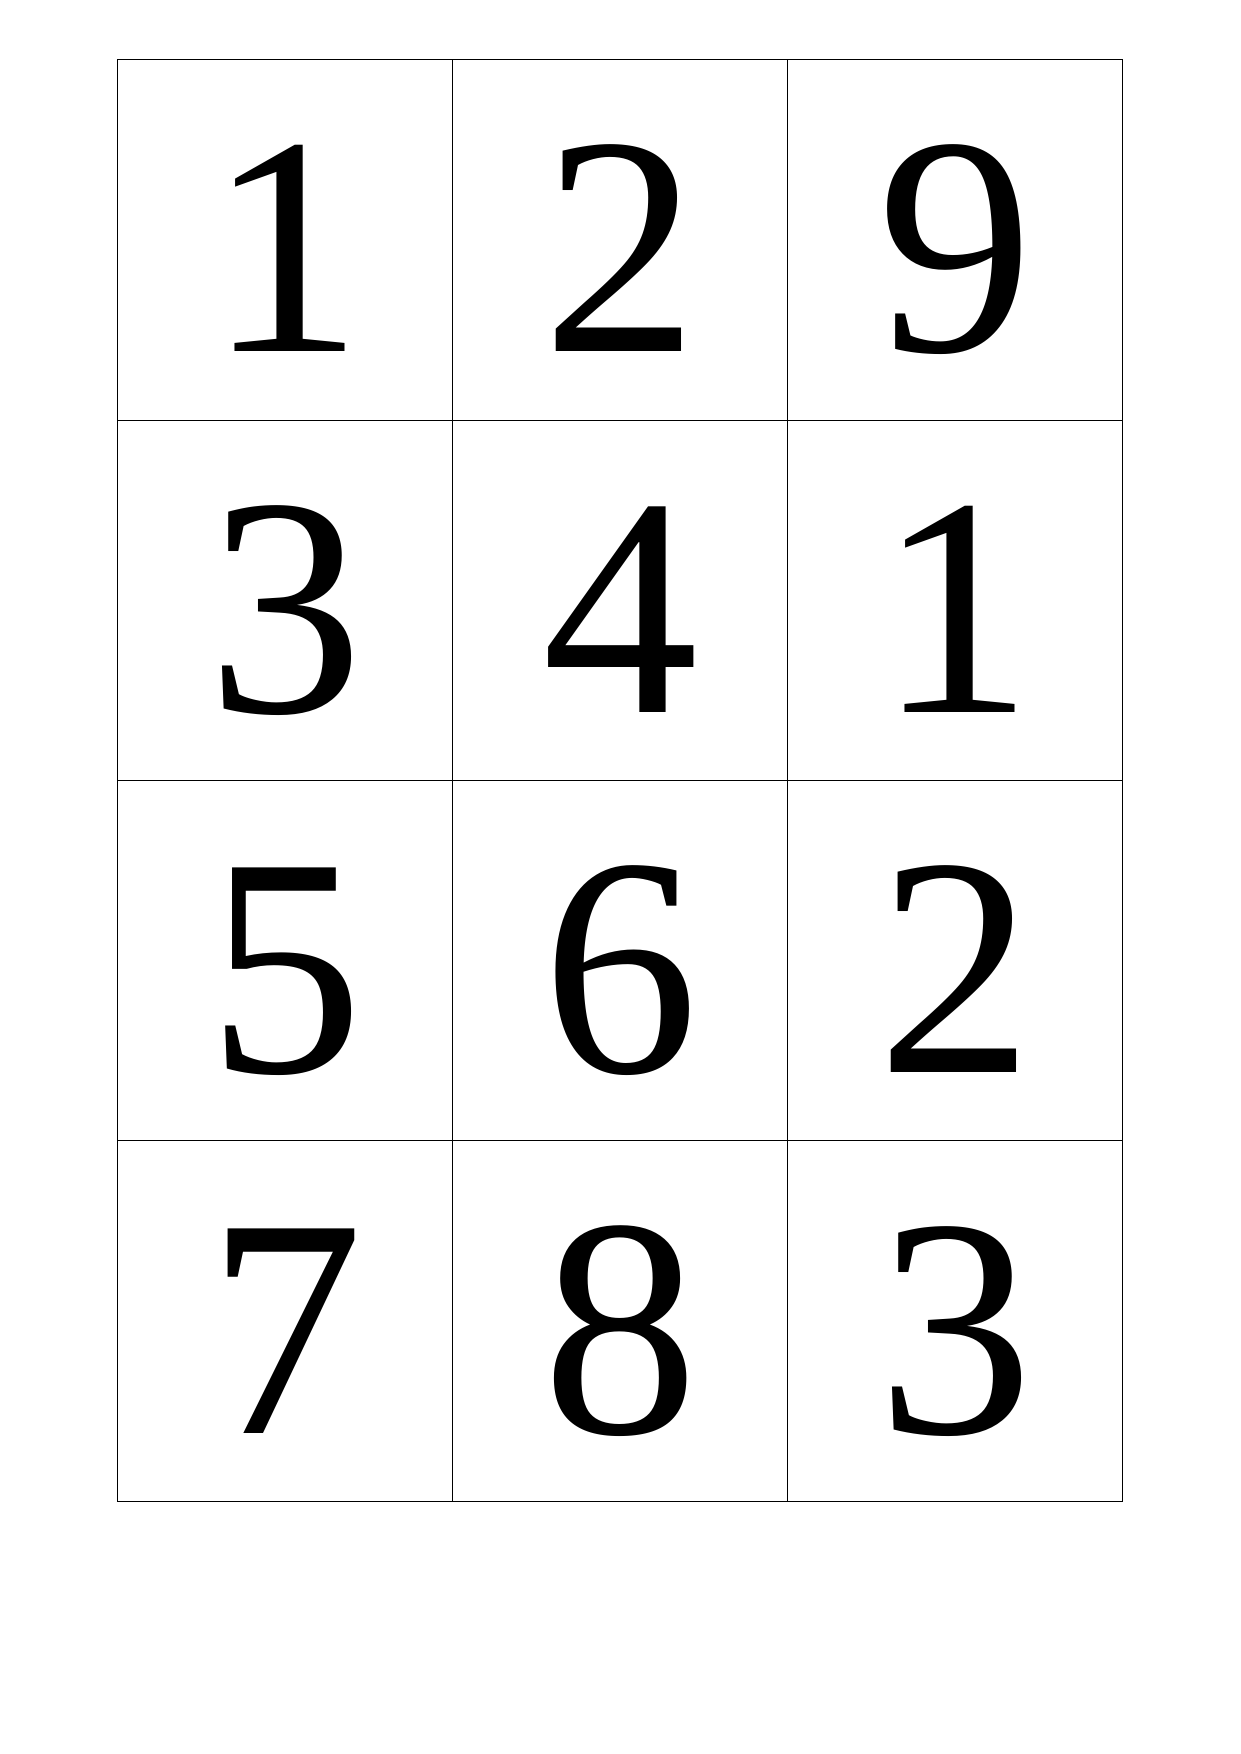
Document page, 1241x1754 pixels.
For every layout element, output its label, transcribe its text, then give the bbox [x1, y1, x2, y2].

table_header 9 [788, 60, 1122, 419]
table_cell 4 [453, 421, 787, 780]
table_header 1 [118, 60, 452, 419]
table_header 2 [453, 60, 787, 419]
table_cell 7 [118, 1141, 452, 1501]
table_cell 8 [453, 1141, 787, 1501]
table_cell 2 [788, 781, 1122, 1140]
table_cell 3 [118, 421, 452, 780]
table_cell 5 [118, 781, 452, 1140]
table_cell 1 [788, 421, 1122, 780]
table_cell 3 [788, 1141, 1122, 1501]
table_cell 6 [453, 781, 787, 1140]
